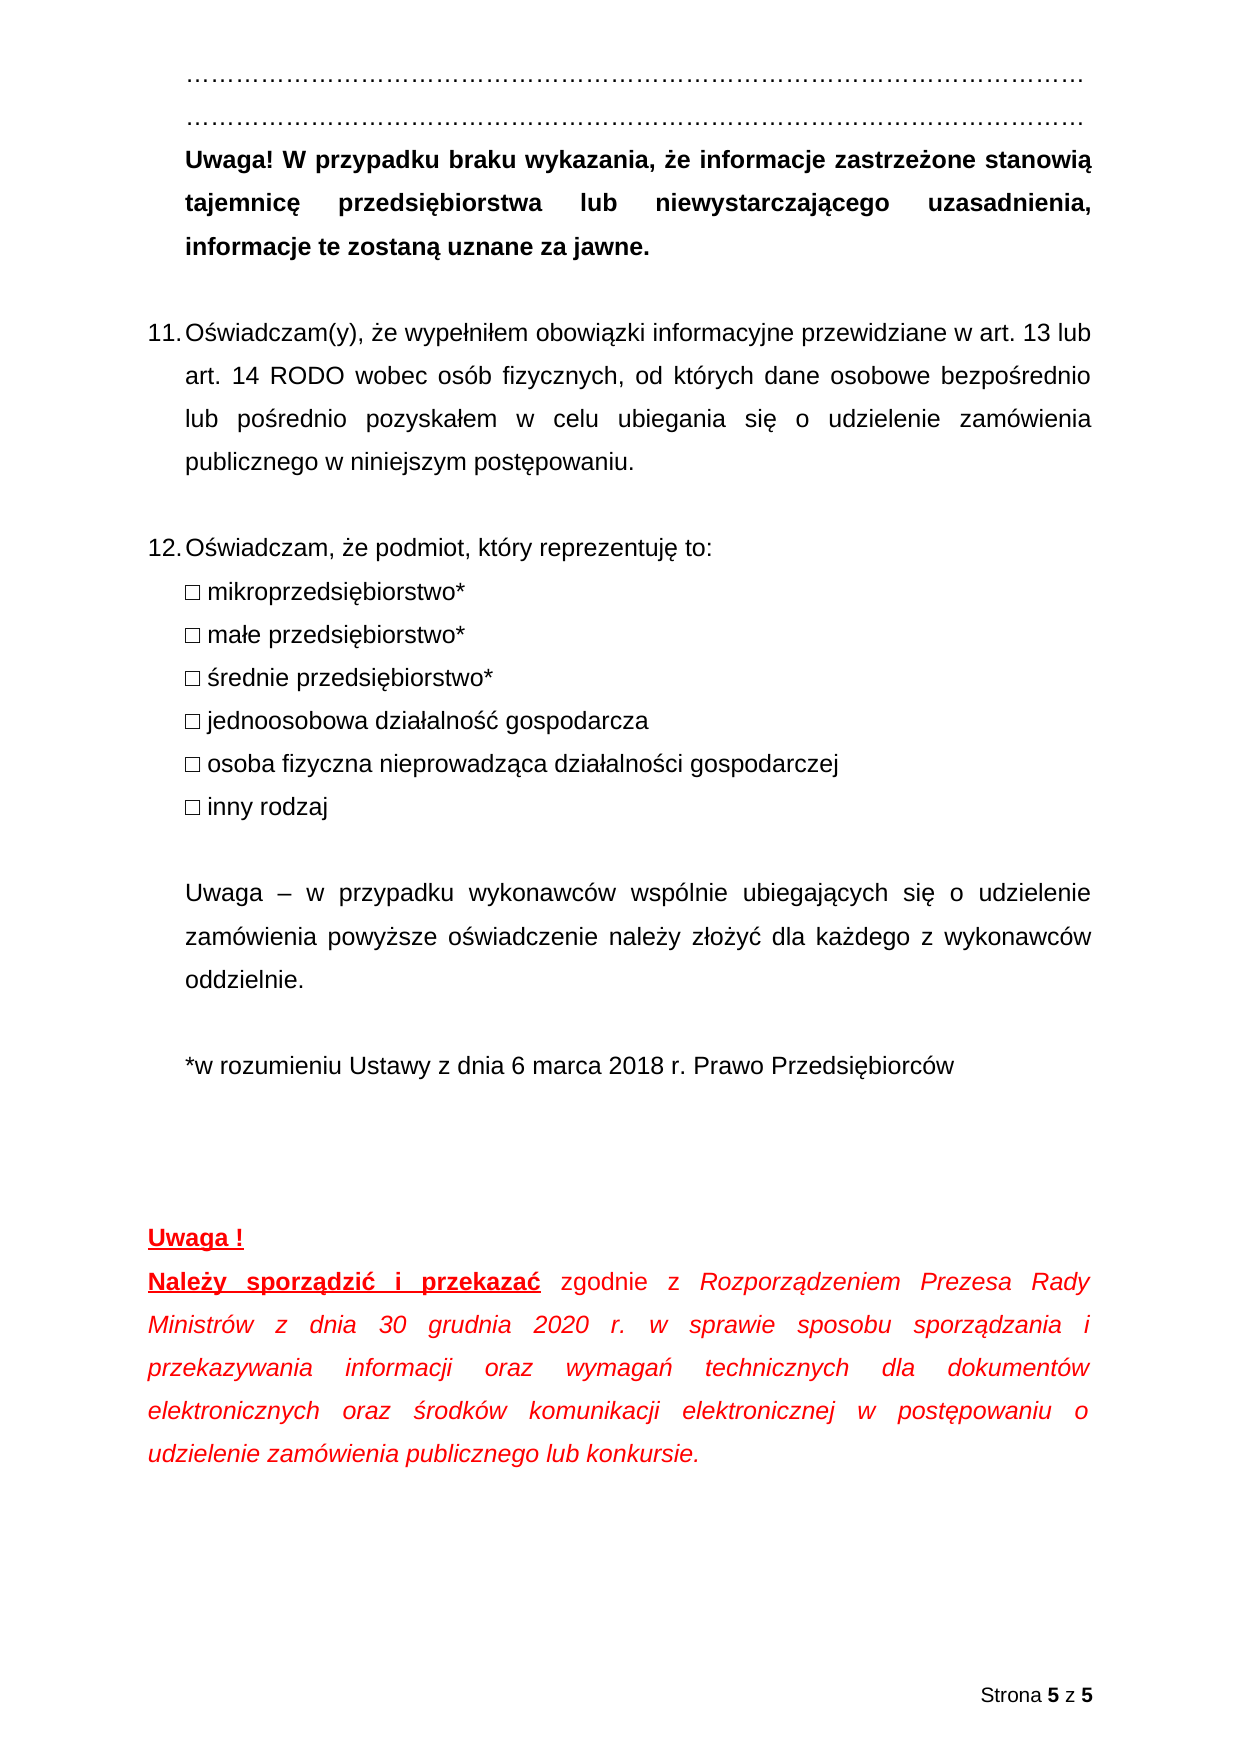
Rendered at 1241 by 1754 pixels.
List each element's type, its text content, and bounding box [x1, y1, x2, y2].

text ……………………………………………………………………………………………… [185, 59, 1092, 88]
text Uwaga – w przypadku wykonawców wspólnie ubiegających się o udzielenie zamówienia powyższe oświadczenie należy złożyć dla każdego z wykonawców oddzielnie. [185, 878, 1092, 993]
text □ średnie przedsiębiorstwo* [185, 663, 1092, 692]
text □ małe przedsiębiorstwo* [185, 620, 1092, 648]
text *w rozumieniu Ustawy z dnia 6 marca 2018 r. Prawo Przedsiębiorców [185, 1051, 1092, 1080]
text □ inny rodzaj [185, 792, 1092, 821]
text □ mikroprzedsiębiorstwo* [185, 577, 1092, 605]
text Uwaga ! [148, 1223, 1092, 1252]
text □ jednoosobowa działalność gospodarcza [185, 706, 1092, 735]
text Uwaga! W przypadku braku wykazania, że informacje zastrzeżone stanowią tajemnicę przedsiębiorstwa lub niewystarczającego uzasadnienia, informacje te zostaną uznane za jawne. [185, 145, 1092, 260]
text ……………………………………………………………………………………………… [185, 102, 1092, 131]
list Oświadczam, że podmiot, który reprezentuję to: [148, 533, 1092, 562]
text □ osoba fizyczna nieprowadząca działalności gospodarczej [185, 749, 1092, 778]
text Należy sporządzić i przekazać zgodnie z Rozporządzeniem Prezesa Rady Ministrów z dnia 30 grudnia 2020 r. w sprawie sposobu sporządzania i przekazywania informacji oraz wymagań technicznych dla dokumentów elektronicznych oraz środków komunikacji elektronicznej w postępowaniu o udzielenie zamówienia publicznego lub konkursie. [148, 1267, 1092, 1468]
list Oświadczam(y), że wypełniłem obowiązki informacyjne przewidziane w art. 13 lub art. 14 RODO wobec osób fizycznych, od których dane osobowe bezpośrednio lub pośrednio pozyskałem w celu ubiegania się o udzielenie zamówienia publicznego w niniejszym postępowaniu. [147, 318, 1092, 476]
